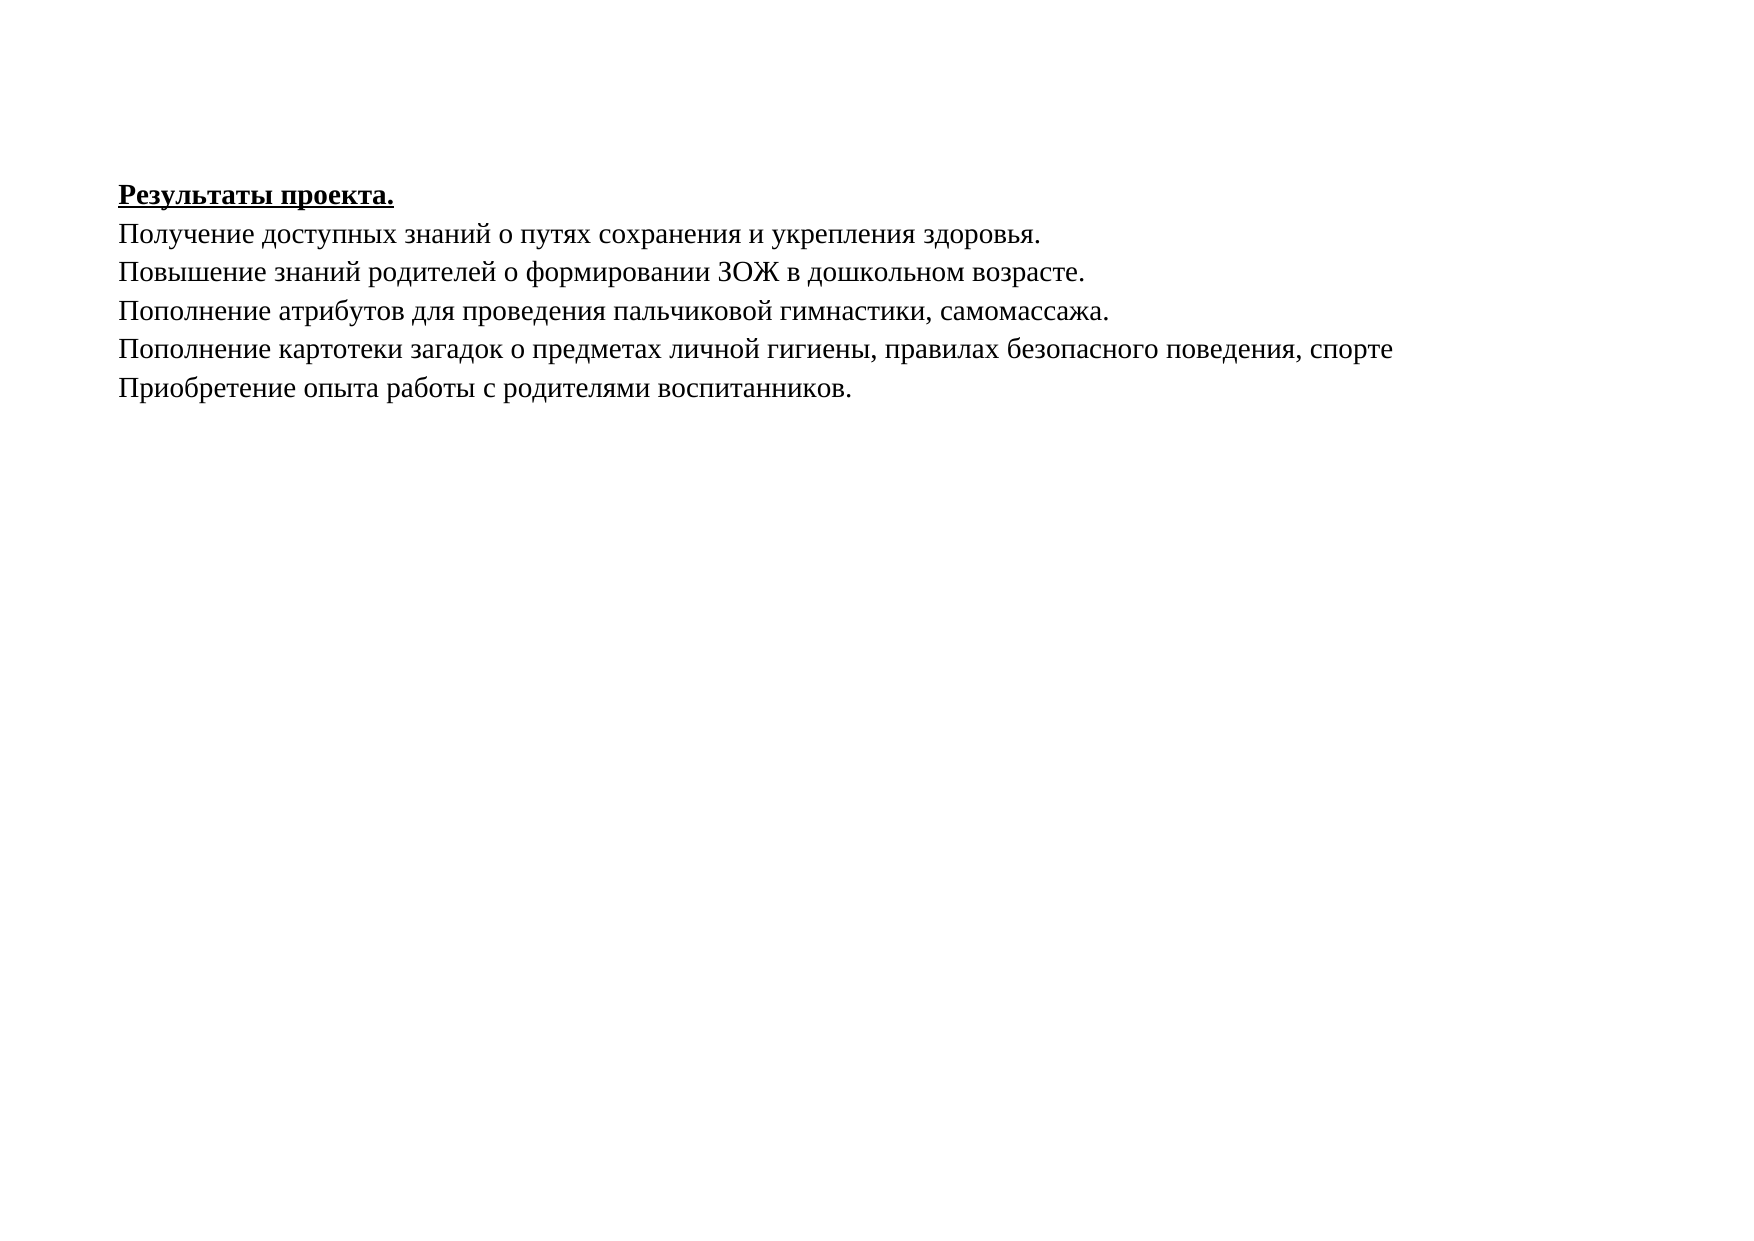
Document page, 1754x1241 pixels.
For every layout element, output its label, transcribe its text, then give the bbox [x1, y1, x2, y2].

text Пополнение атрибутов для проведения пальчиковой гимнастики, самомассажа. [59, 293, 1636, 326]
text Повышение знаний родителей о формировании ЗОЖ в дошкольном возрасте. [59, 254, 1636, 288]
text Результаты проекта. [59, 177, 1636, 211]
text Пополнение картотеки загадок о предметах личной гигиены, правилах безопасного поведения, спорте [59, 331, 1636, 365]
text Приобретение опыта работы с родителями воспитанников. [59, 370, 1636, 403]
text Получение доступных знаний о путях сохранения и укрепления здоровья. [59, 216, 1636, 249]
